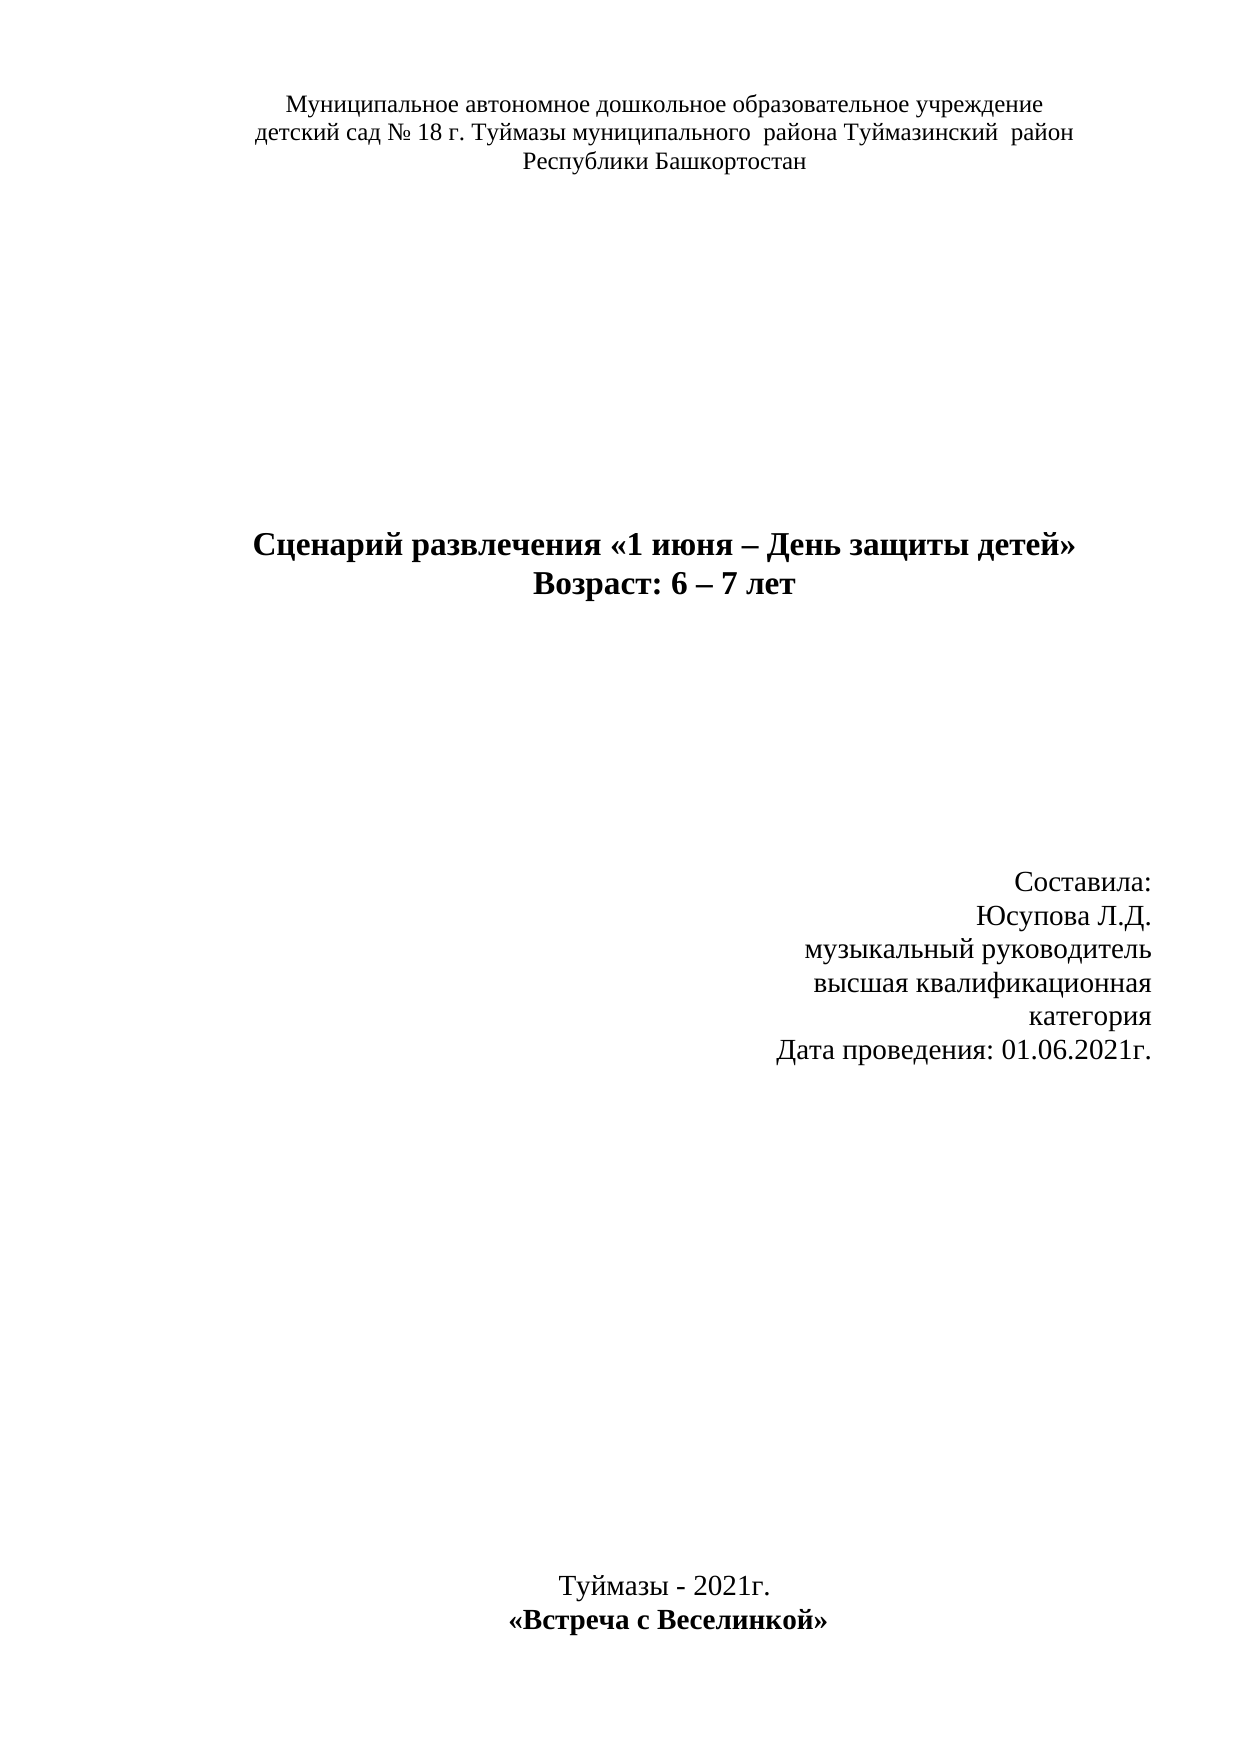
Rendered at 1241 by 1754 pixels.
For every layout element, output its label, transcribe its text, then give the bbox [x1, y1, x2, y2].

text музыкальный руководитель [177, 931, 1152, 965]
text Составила: [177, 864, 1152, 898]
text Туймазы - 2021г. [177, 1568, 1152, 1602]
text Республики Башкортостан [177, 146, 1152, 175]
text Сценарий развлечения «1 июня – День защиты детей» [177, 525, 1152, 563]
text высшая квалификационная [177, 965, 1152, 998]
text Юсупова Л.Д. [177, 898, 1152, 931]
text детский сад № 18 г. Туймазы муниципального района Туймазинский район [177, 117, 1152, 146]
text Возраст: 6 – 7 лет [177, 563, 1152, 601]
text категория [177, 998, 1152, 1032]
text Муниципальное автономное дошкольное образовательное учреждение [177, 89, 1152, 117]
text «Встреча с Веселинкой» [177, 1602, 1152, 1636]
text Дата проведения: 01.06.2021г. [177, 1032, 1152, 1065]
